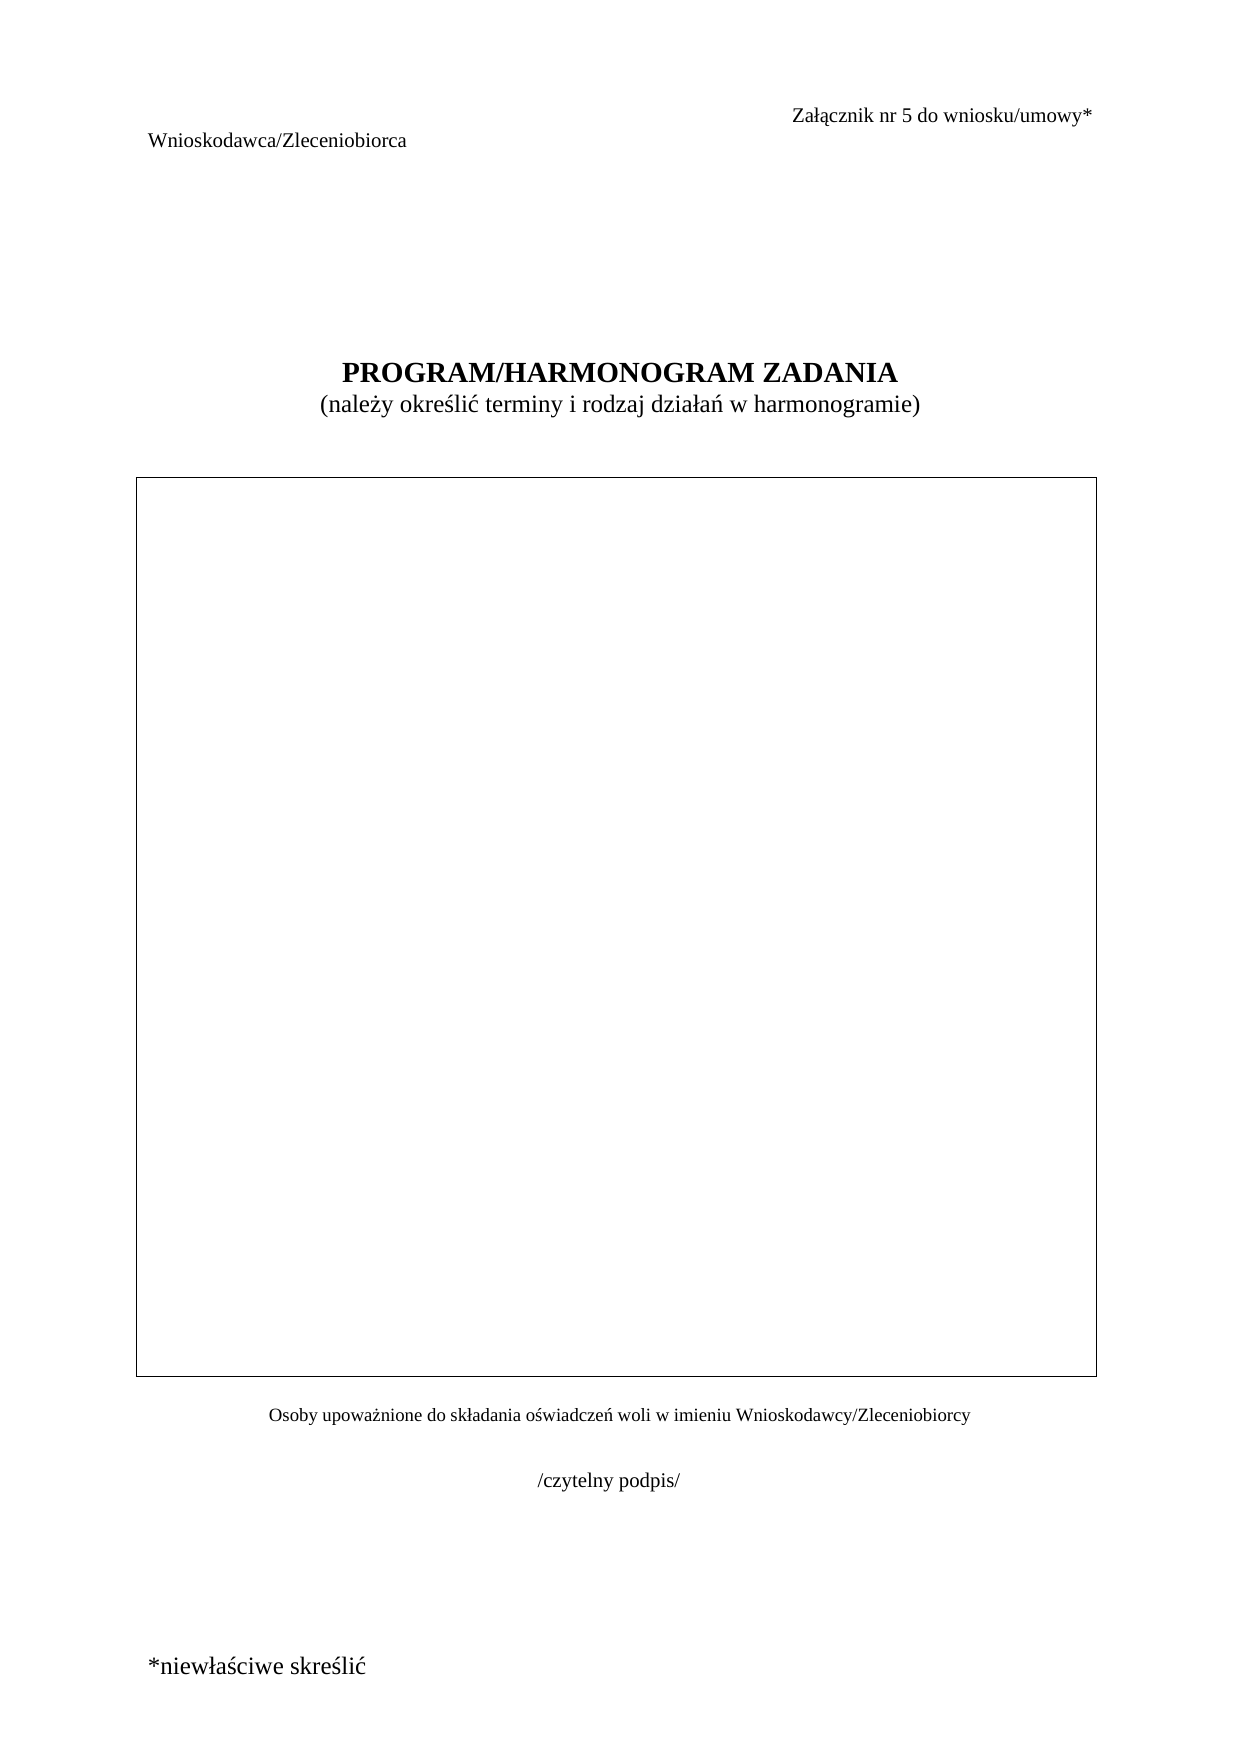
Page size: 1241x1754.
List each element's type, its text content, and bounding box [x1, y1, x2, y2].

table_header [137, 478, 1096, 1376]
text Wnioskodawca/Zleceniobiorca [148, 127, 1093, 152]
text Osoby upoważnione do składania oświadczeń woli w imieniu Wnioskodawcy/Zleceniobiorcy [148, 1403, 1093, 1425]
text /czytelny podpis/ [443, 1468, 1093, 1492]
text Załącznik nr 5 do wniosku/umowy* [148, 103, 1093, 127]
text PROGRAM/HARMONOGRAM ZADANIA [148, 355, 1093, 389]
text (należy określić terminy i rodzaj działań w harmonogramie) [148, 389, 1093, 418]
